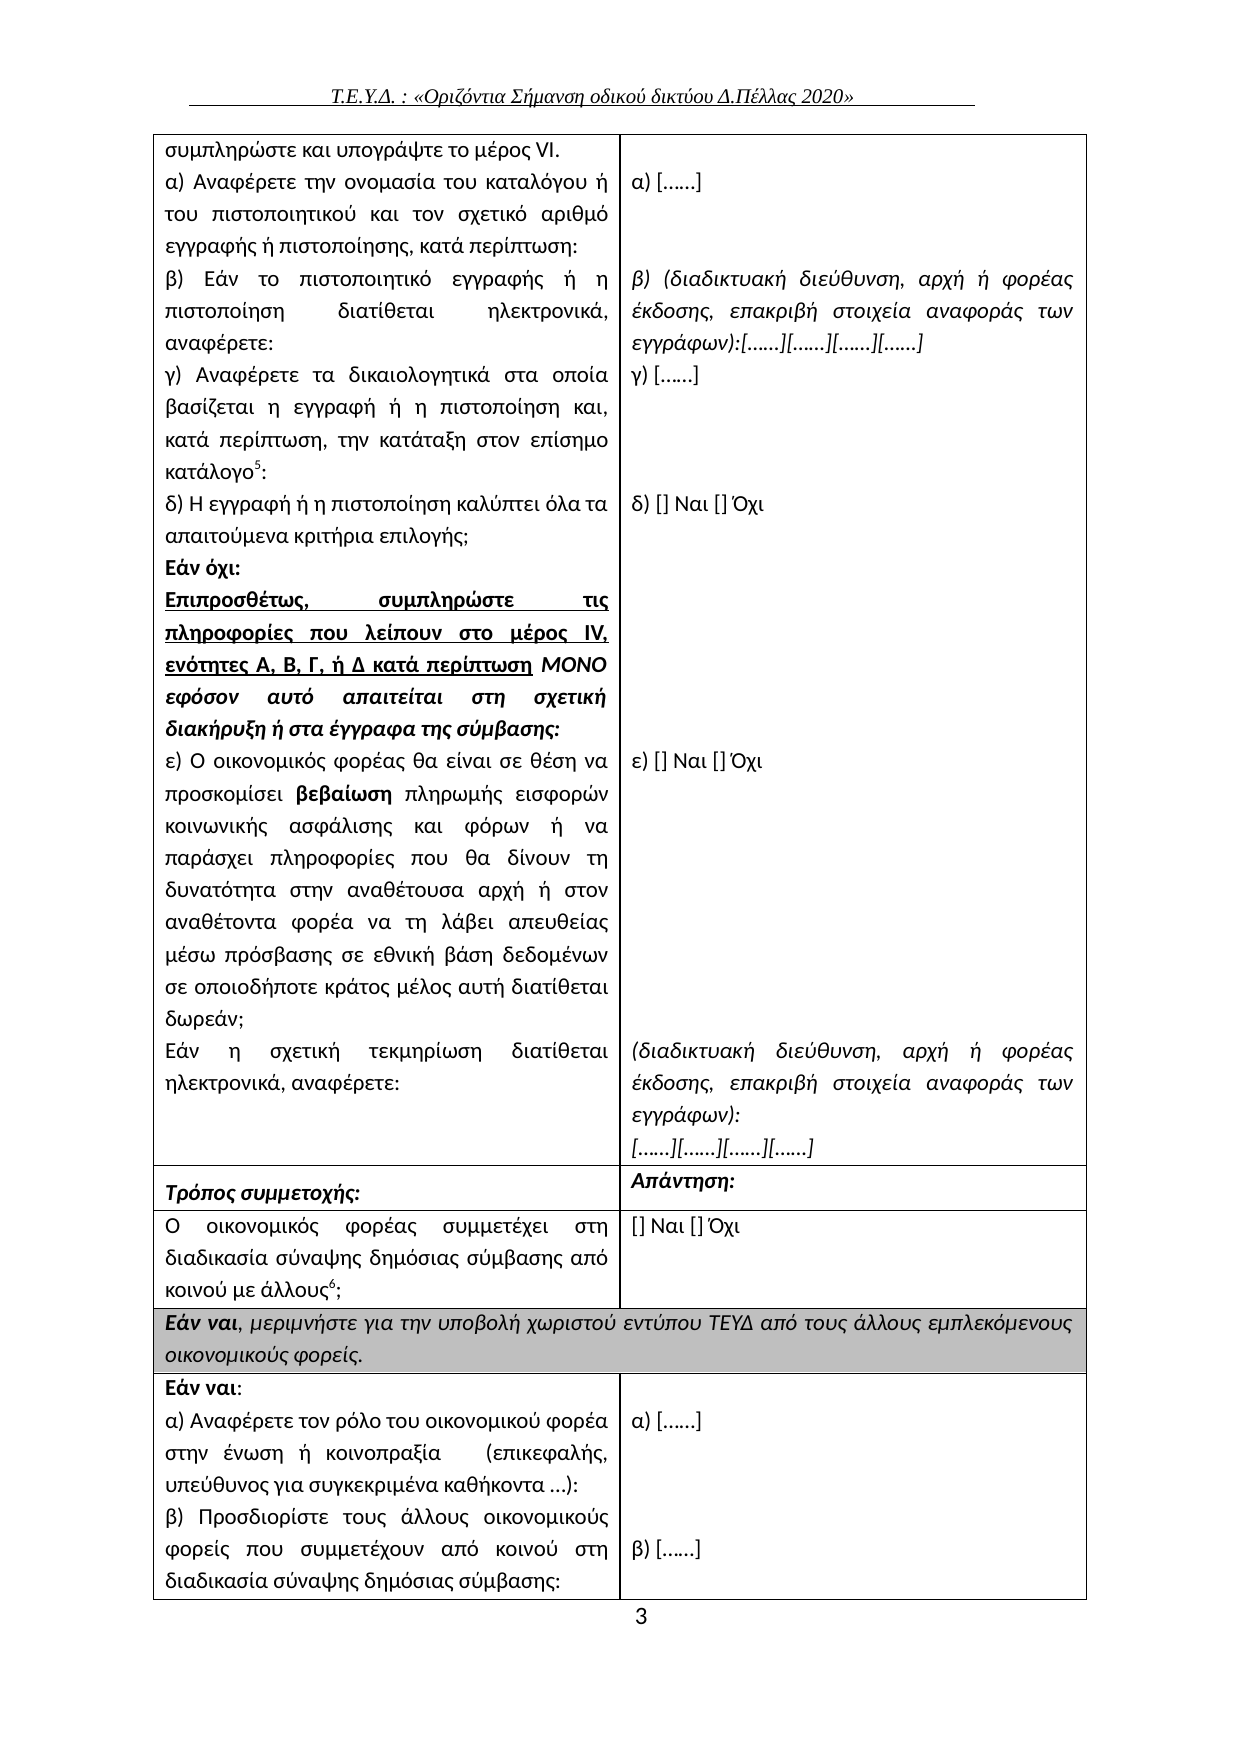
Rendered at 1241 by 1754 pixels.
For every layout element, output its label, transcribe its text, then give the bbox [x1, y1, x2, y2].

table_cell Απάντηση: [621, 1166, 1086, 1210]
table_cell Τρόπος συμμετοχής: [154, 1166, 619, 1210]
table_cell Εάν ναι, μεριμνήστε για την υποβολή χωριστού εντύπου ΤΕΥΔ από τους άλλους εμπλεκόμενους οικονομικούς φορείς. [154, 1309, 1086, 1372]
table_cell Ο οικονομικός φορέας συμμετέχει στη διαδικασία σύναψης δημόσιας σύμβασης από κοινού με άλλους; [154, 1211, 619, 1307]
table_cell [621, 1374, 1086, 1598]
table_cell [154, 135, 619, 1165]
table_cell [154, 1374, 619, 1598]
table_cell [621, 135, 1086, 1165]
table_cell [] Ναι [] Όχι [621, 1211, 1086, 1307]
